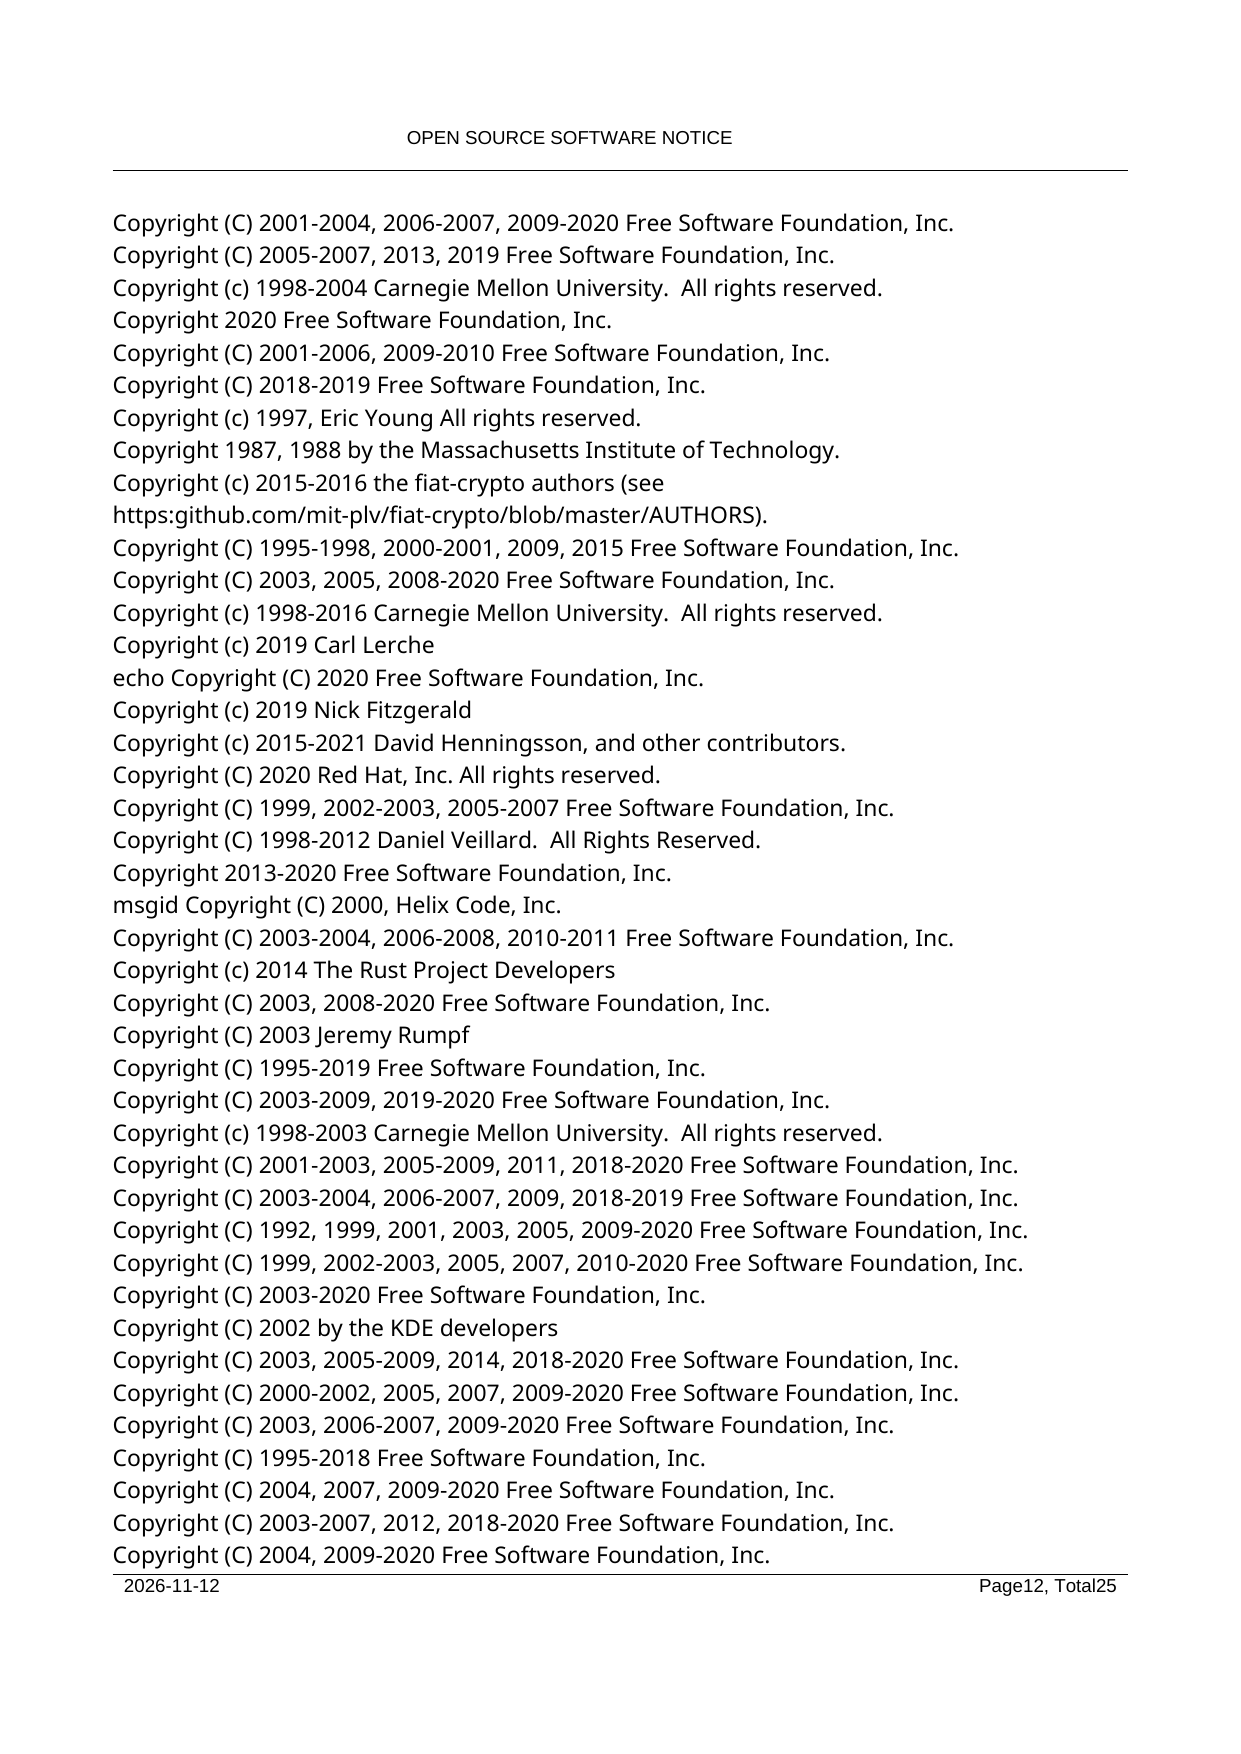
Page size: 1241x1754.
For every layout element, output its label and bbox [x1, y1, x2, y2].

text [112, 206, 1128, 1571]
